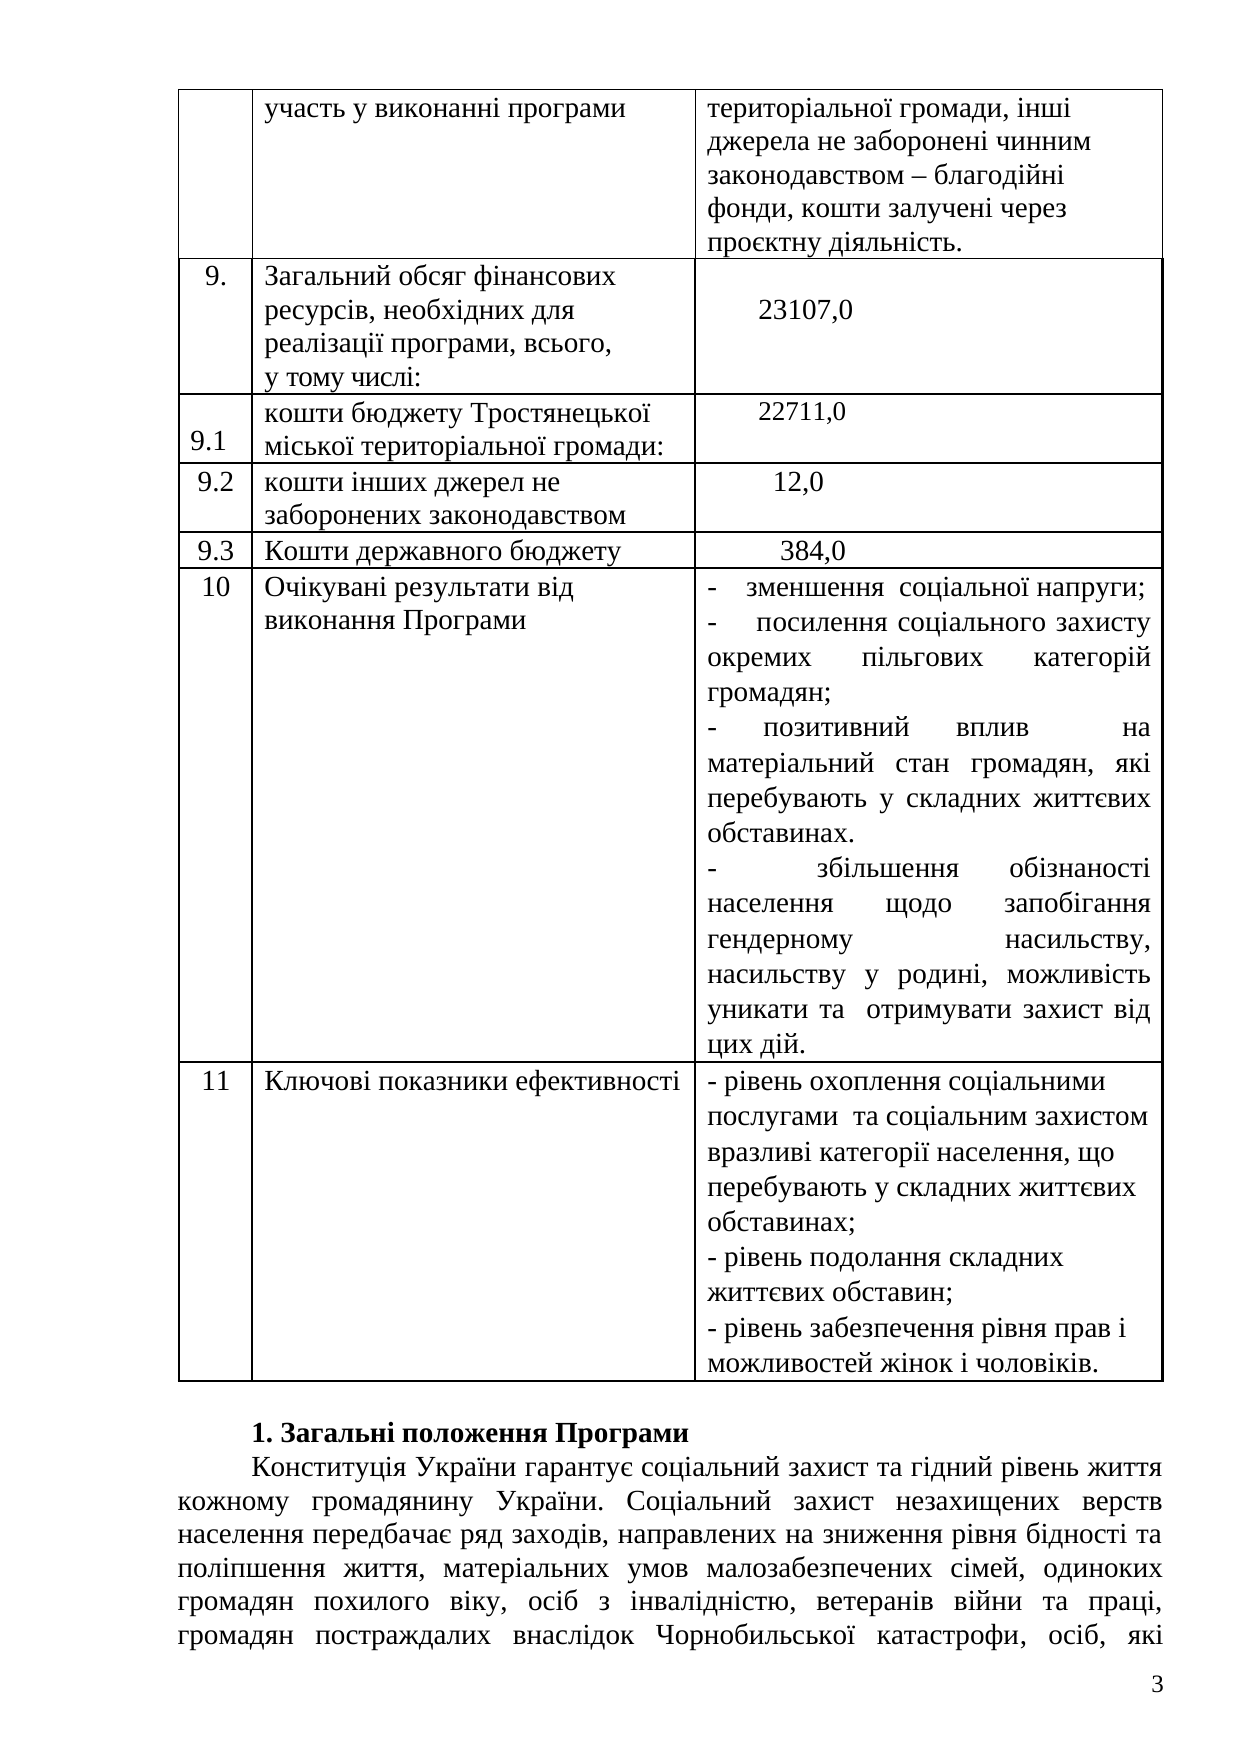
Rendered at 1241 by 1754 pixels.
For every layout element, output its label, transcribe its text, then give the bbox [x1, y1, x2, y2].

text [177, 1449, 1163, 1650]
table_cell [180, 259, 251, 393]
table_cell [179, 90, 252, 257]
table_cell 23107,0 [696, 259, 1161, 393]
table_cell 12,0 [696, 464, 1161, 531]
table_cell Кошти державного бюджету [253, 533, 694, 567]
table_cell 9.2 [180, 464, 251, 531]
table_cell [253, 90, 695, 257]
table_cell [696, 90, 1162, 257]
table_cell кошти бюджету Тростянецької міської територіальної громади: [253, 395, 694, 462]
table_cell 384,0 [696, 533, 1161, 567]
table_cell - зменшення соціальної напруги; - посилення соціального захисту окремих пільгових категорій громадян; - позитивний вплив на матеріальний стан громадян, які перебувають у складних життєвих обставинах. - збільшення обізнаності населення щодо запобігання гендерному насильству, насильству у родині, можливість уникати та отримувати захист від цих дій. [696, 569, 1161, 1061]
table_cell 11 [180, 1063, 251, 1380]
text 1. Загальні положення Програми [177, 1416, 1163, 1449]
table_cell Очікувані результати від виконання Програми [253, 569, 694, 1061]
table_cell 22711,0 [696, 395, 1161, 462]
table_cell 10 [180, 569, 251, 1061]
table_cell - рівень охоплення соціальними послугами та соціальним захистом вразливі категорії населення, що перебувають у складних життєвих обставинах; - рівень подолання складних життєвих обставин; - рівень забезпечення рівня прав і можливостей жінок і чоловіків. [696, 1063, 1161, 1380]
table_cell кошти інших джерел не заборонених законодавством [253, 464, 694, 531]
table_cell 9.3 [180, 533, 251, 567]
table_cell Загальний обсяг фінансових ресурсів, необхідних для реалізації програми, всього, у тому числі: [253, 259, 694, 393]
table_cell Ключові показники ефективності [253, 1063, 694, 1380]
table_cell 9.1 [180, 395, 251, 462]
